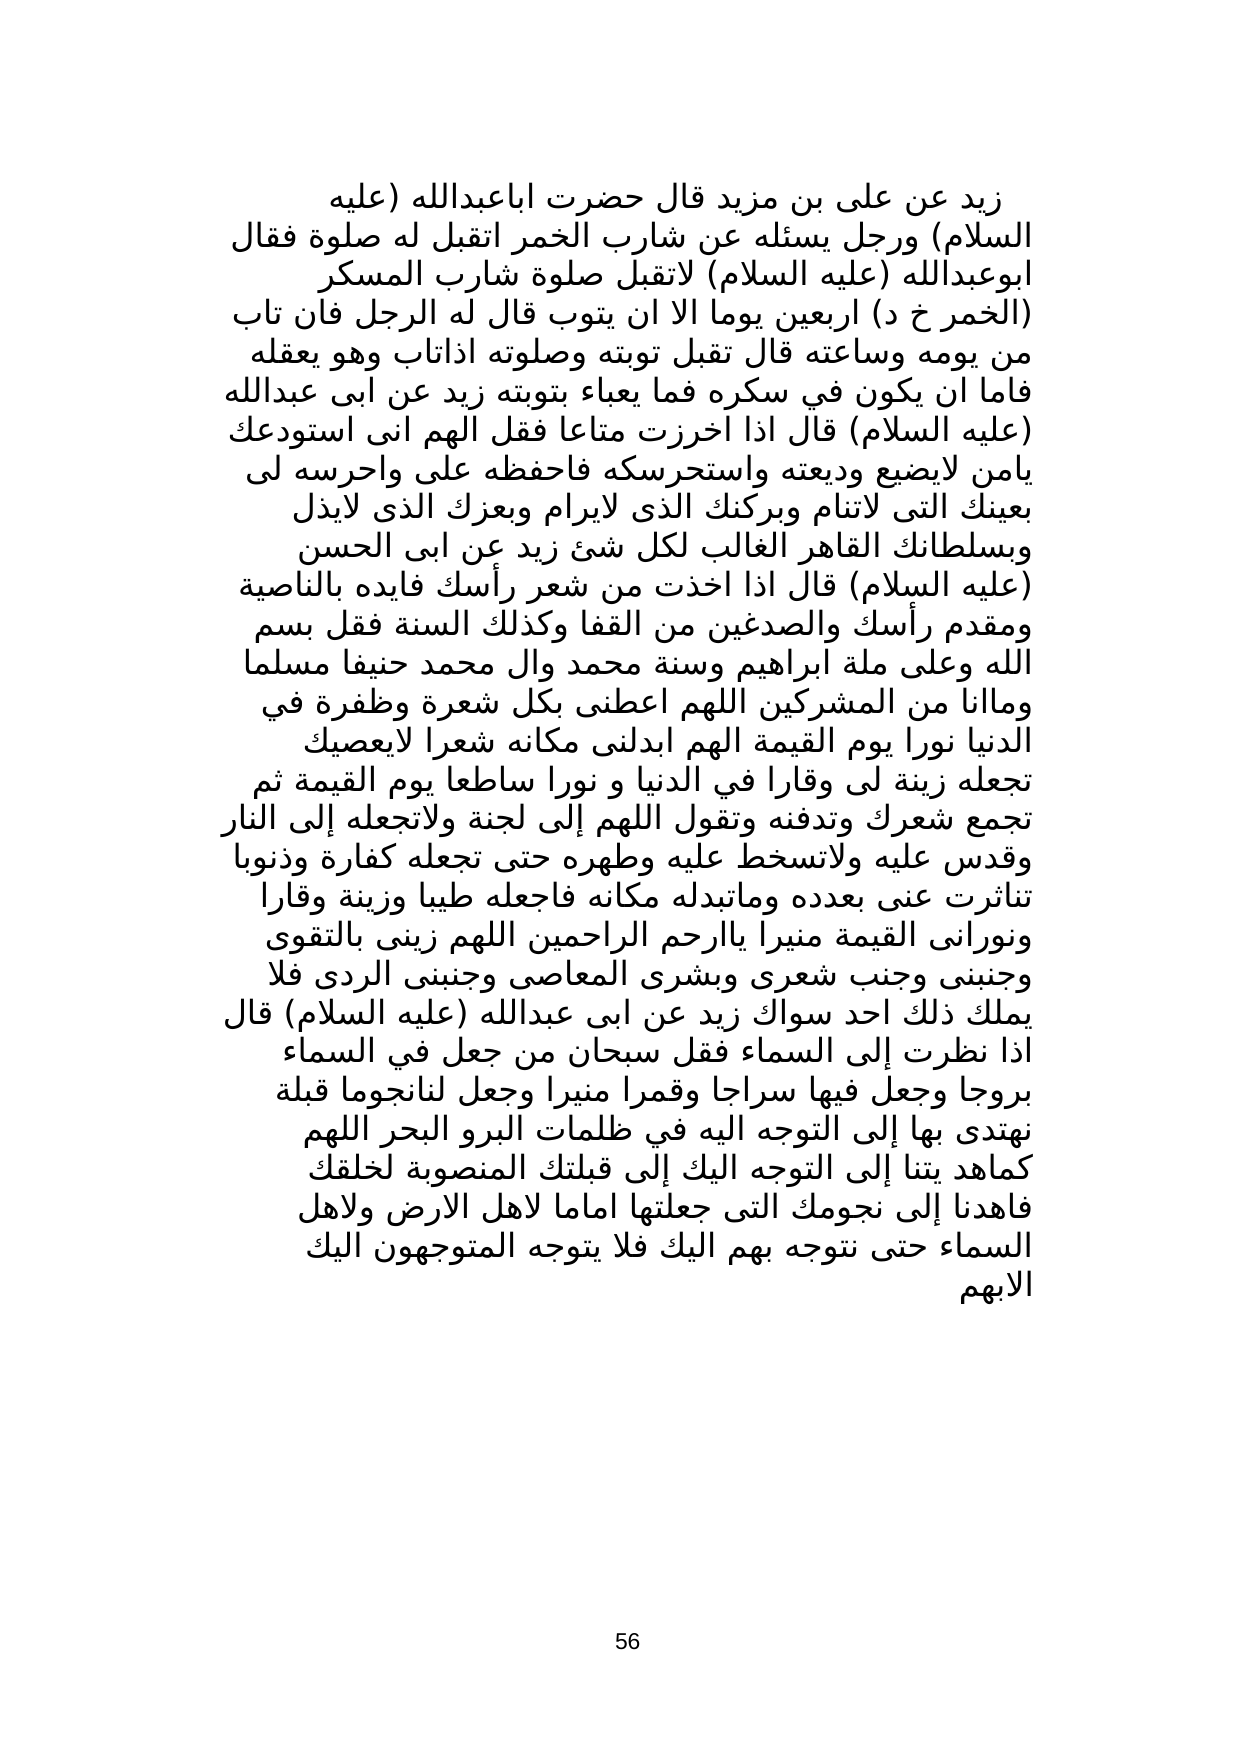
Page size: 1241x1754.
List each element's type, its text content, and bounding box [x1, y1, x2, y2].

text زيد عن على بن مزيد قال حضرت اباعبدالله (علیه السلام) ورجل يسئله عن شارب الخمر اتقبل له صلوة فقال ابوعبدالله (علیه السلام) لاتقبل صلوة شارب المسكر (الخمر خ د) اربعين يوما الا ان يتوب قال له الرجل فان تاب من يومه وساعته قال تقبل توبته وصلوته اذاتاب وهو يعقله فاما ان يكون في سكره فما يعباء بتوبته زيد عن ابى عبدالله (علیه السلام) قال اذا اخرزت متاعا فقل الهم انى استودعك يامن لايضيع وديعته واستحرسكه فاحفظه على واحرسه لى بعينك التى لاتنام وبركنك الذى لايرام وبعزك الذى لايذل وبسلطانك القاهر الغالب لكل شئ زيد عن ابى الحسن (علیه السلام) قال اذا اخذت من شعر رأسك فايده بالناصية ومقدم رأسك والصدغين من القفا وكذلك السنة فقل بسم الله وعلى ملة ابراهيم وسنة محمد وال محمد حنيفا مسلما وماانا من المشركين اللهم اعطنى بكل شعرة وظفرة في الدنيا نورا يوم القيمة الهم ابدلنى مكانه شعرا لايعصيك تجعله زينة لى وقارا في الدنيا و نورا ساطعا يوم القيمة ثم تجمع شعرك وتدفنه وتقول اللهم إلى لجنة ولاتجعله إلى النار وقدس عليه ولاتسخط عليه وطهره حتى تجعله كفارة وذنوبا تناثرت عنى بعدده وماتبدله مكانه فاجعله طيبا وزينة وقارا ونورانى القيمة منيرا ياارحم الراحمين اللهم زينى بالتقوى وجنبنى وجنب شعرى وبشرى المعاصى وجنبنى الردى فلا يملك ذلك احد سواك زيد عن ابى عبدالله (علیه السلام) قال اذا نظرت إلى السماء فقل سبحان من جعل في السماء بروجا وجعل فيها سراجا وقمرا منيرا وجعل لنانجوما قبلة نهتدى بها إلى التوجه اليه في ظلمات البرو البحر اللهم كماهد يتنا إلى التوجه اليك إلى قبلتك المنصوبة لخلقك فاهدنا إلى نجومك التى جعلتها اماما لاهل الارض ولاهل السماء حتى نتوجه بهم اليك فلا يتوجه المتوجهون اليك الابهم [222, 177, 1033, 1304]
